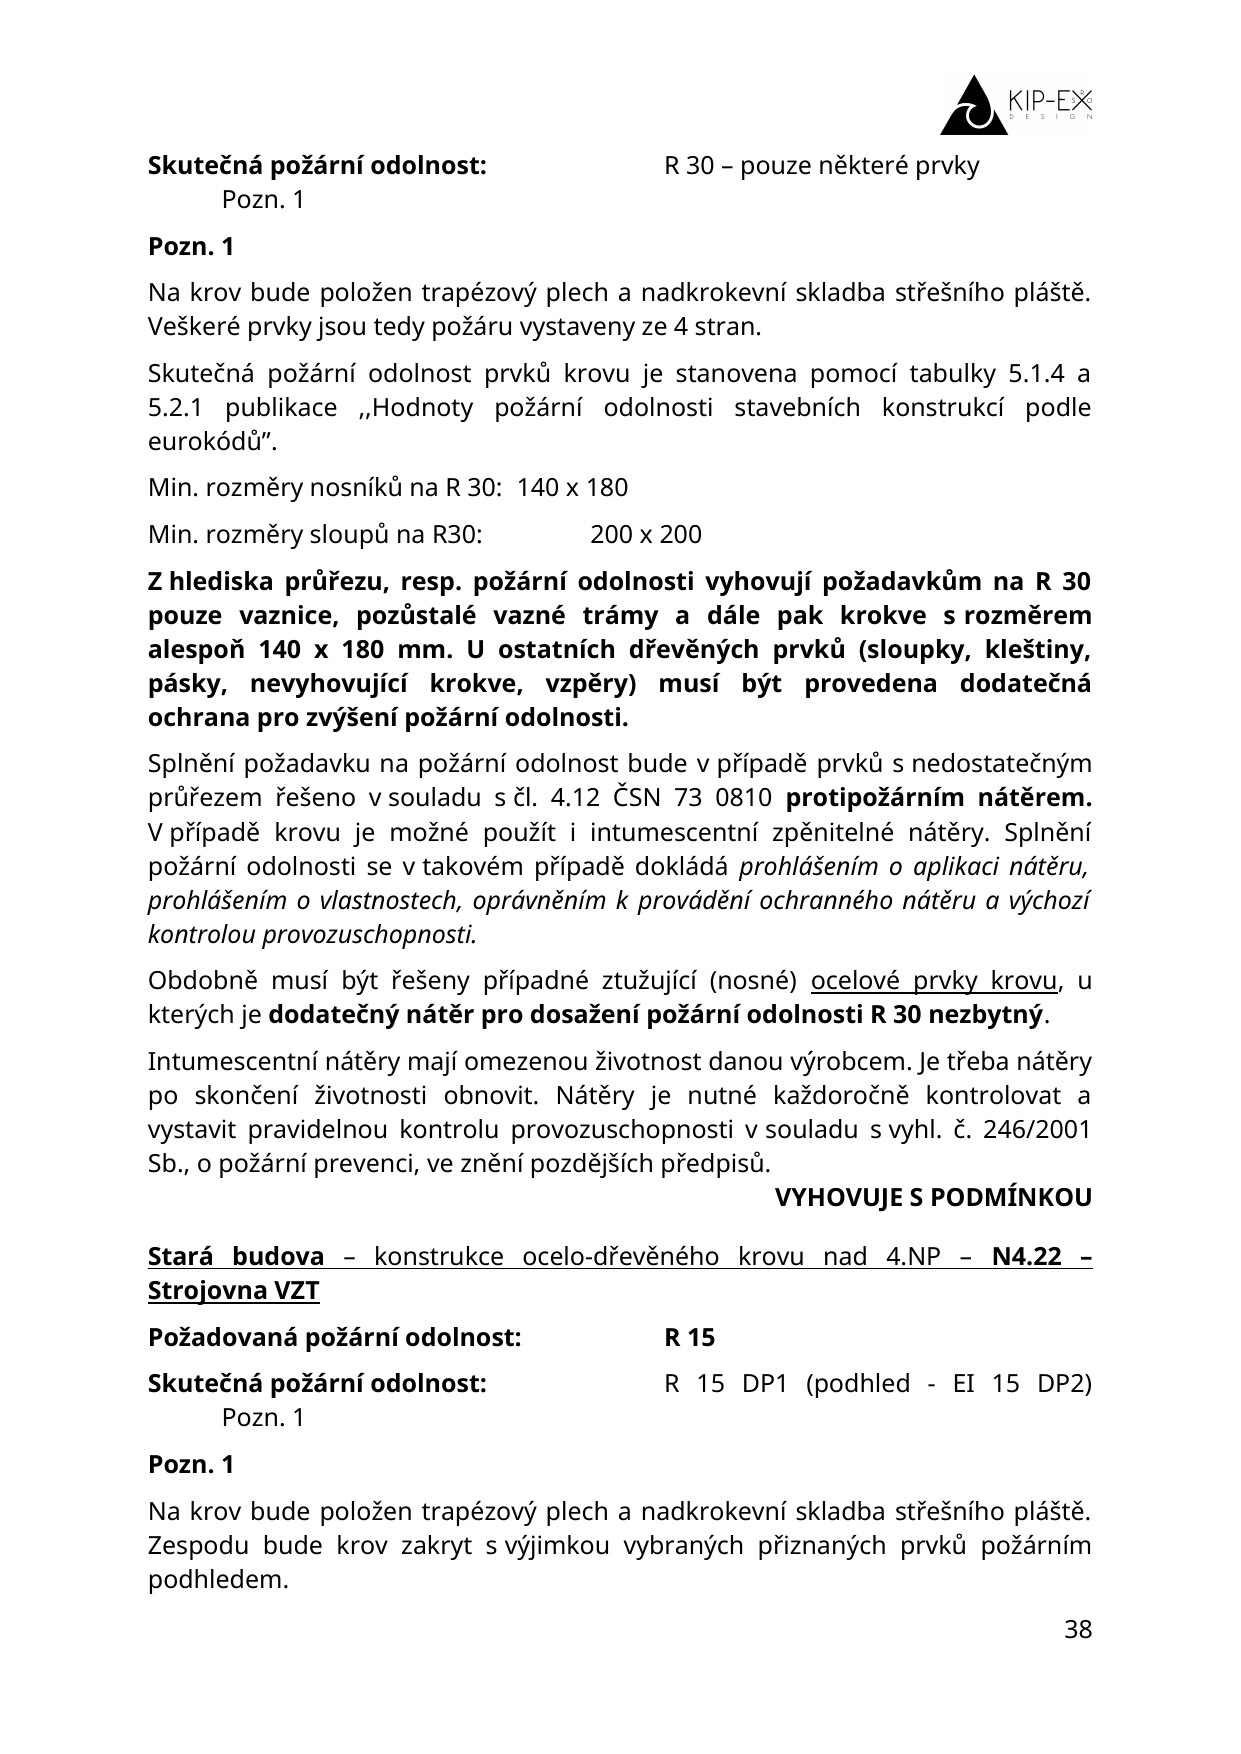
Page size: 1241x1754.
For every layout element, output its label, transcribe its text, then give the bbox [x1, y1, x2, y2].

text Z hlediska průřezu, resp. požární odolnosti vyhovují požadavkům na R 30 pouze vaznice, pozůstalé vazné trámy a dále pak krokve s rozměrem alespoň 140 x 180 mm. U ostatních dřevěných prvků (sloupky, kleštiny, pásky, nevyhovující krokve, vzpěry) musí být provedena dodatečná ochrana pro zvýšení požární odolnosti. [148, 563, 1093, 733]
text Splnění požadavku na požární odolnost bude v případě prvků s nedostatečným průřezem řešeno v souladu s čl. 4.12 ČSN 73 0810 protipožárním nátěrem. V případě krovu je možné použít i intumescentní zpěnitelné nátěry. Splnění požární odolnosti se v takovém případě dokládá prohlášením o aplikaci nátěru, prohlášením o vlastnostech, oprávněním k provádění ochranného nátěru a výchozí kontrolou provozuschopnosti. [148, 746, 1093, 950]
text Obdobně musí být řešeny případné ztužující (nosné) ocelové prvky krovu, u kterých je dodatečný nátěr pro dosažení požární odolnosti R 30 nezbytný. [148, 963, 1093, 1031]
text Skutečná požární odolnost: R 15 DP1 (podhled - EI 15 DP2) Pozn. 1 [148, 1366, 1093, 1434]
text Na krov bude položen trapézový plech a nadkrokevní skladba střešního pláště. Zespodu bude krov zakryt s výjimkou vybraných přiznaných prvků požárním podhledem. [148, 1493, 1093, 1595]
text Min. rozměry nosníků na R 30: 140 x 180 [148, 470, 1093, 504]
text VYHOVUJE S PODMÍNKOU [148, 1180, 1093, 1214]
text Pozn. 1 [148, 228, 1093, 262]
text Skutečná požární odolnost: R 30 – pouze některé prvky Pozn. 1 [148, 148, 1093, 216]
text Stará budova – konstrukce ocelo-dřevěného krovu nad 4.NP – N4.22 – Strojovna VZT [148, 1269, 1093, 1307]
text Skutečná požární odolnost prvků krovu je stanovena pomocí tabulky 5.1.4 a 5.2.1 publikace ,,Hodnoty požární odolnosti stavebních konstrukcí podle eurokódů”. [148, 355, 1093, 458]
text Požadovaná požární odolnost: R 15 [148, 1319, 1093, 1353]
text Min. rozměry sloupů na R30: 200 x 200 [148, 517, 1093, 551]
text Pozn. 1 [148, 1447, 1093, 1481]
text Stará budova – konstrukce ocelo-dřevěného krovu nad 4.NP – N4.22 – Strojovna VZT [148, 1239, 1093, 1268]
picture [939, 73, 1093, 136]
text Intumescentní nátěry mají omezenou životnost danou výrobcem. Je třeba nátěry po skončení životnosti obnovit. Nátěry je nutné každoročně kontrolovat a vystavit pravidelnou kontrolu provozuschopnosti v souladu s vyhl. č. 246/2001 Sb., o požární prevenci, ve znění pozdějších předpisů. [148, 1043, 1093, 1180]
text Na krov bude položen trapézový plech a nadkrokevní skladba střešního pláště. Veškeré prvky jsou tedy požáru vystaveny ze 4 stran. [148, 275, 1093, 343]
